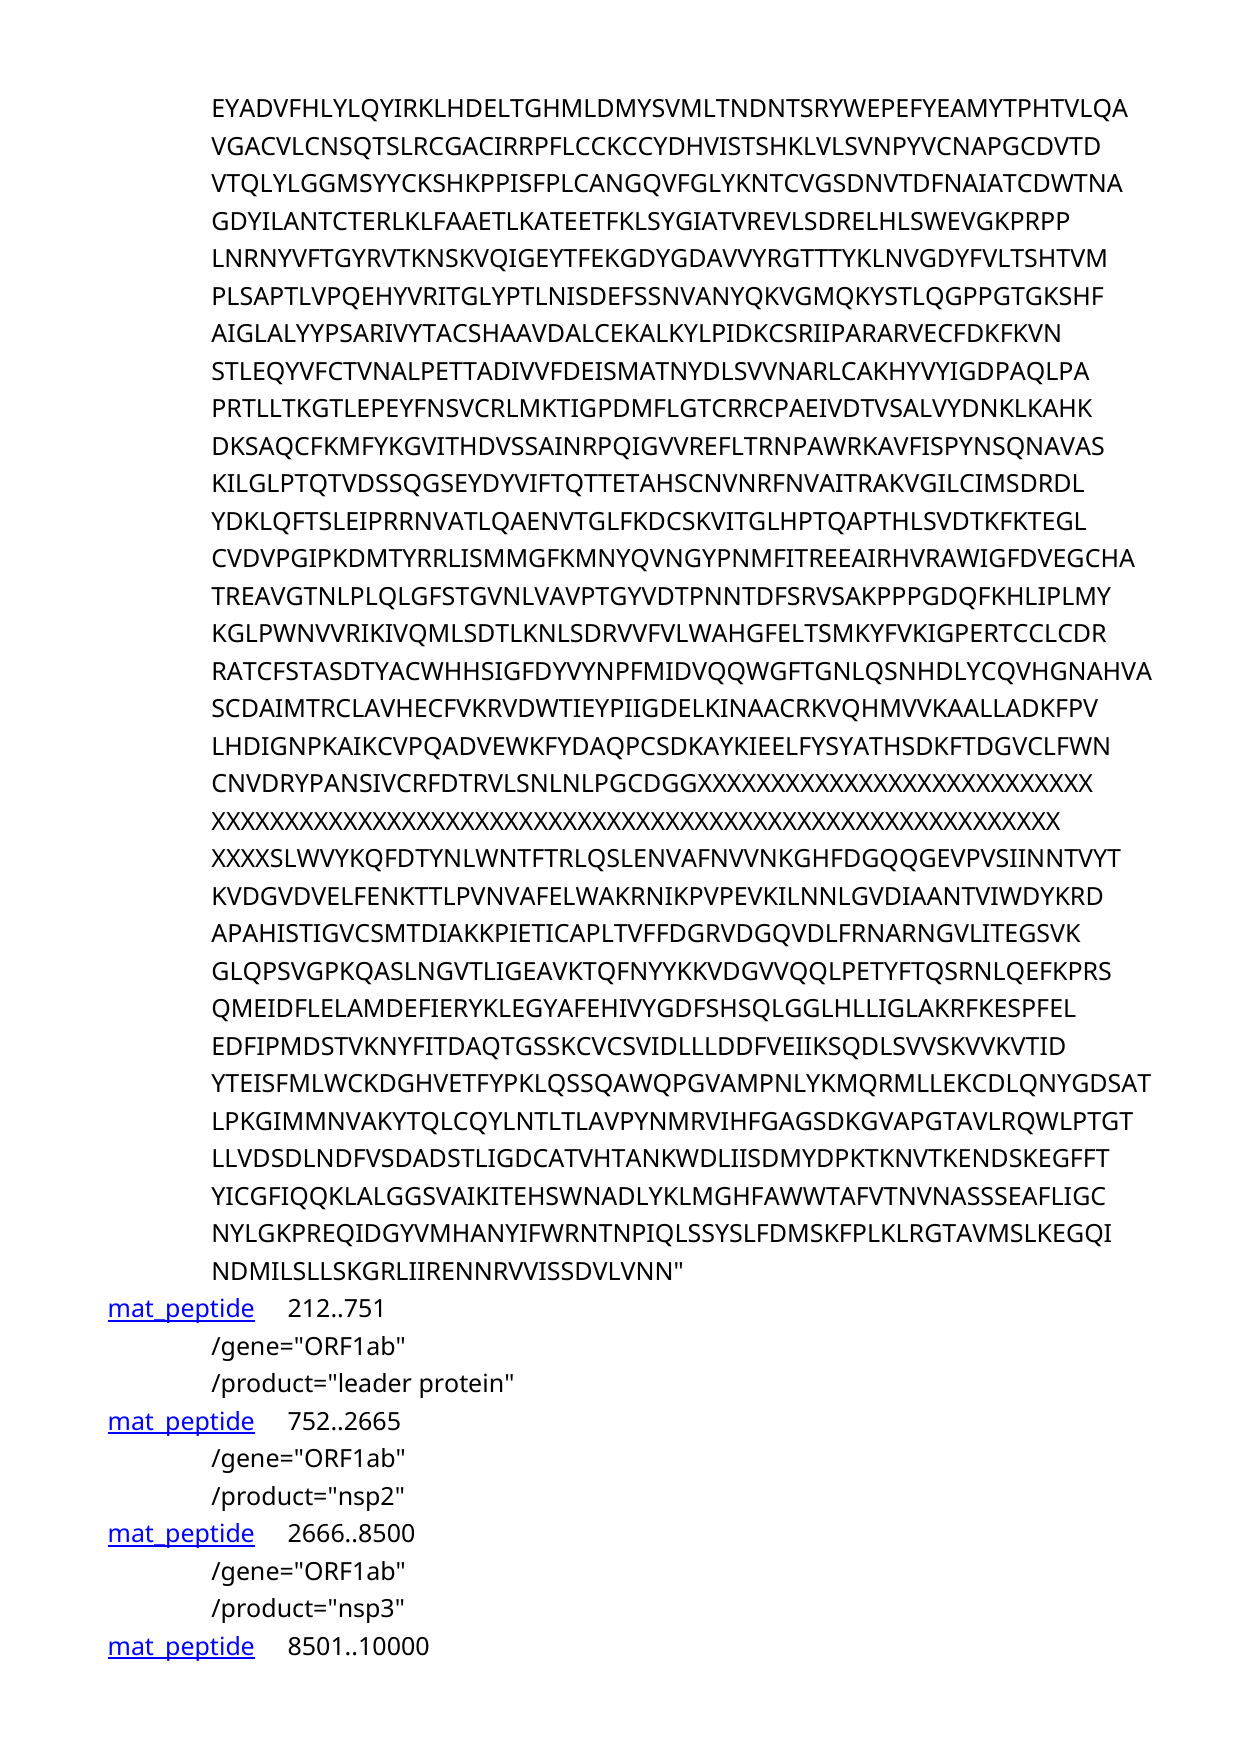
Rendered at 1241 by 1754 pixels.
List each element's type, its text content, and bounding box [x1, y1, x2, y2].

text NDMILSLLSKGRLIIRENNRVVISSDVLVNN" [75, 1252, 1165, 1289]
text GLQPSVGPKQASLNGVTLIGEAVKTQFNYYKKVDGVVQQLPETYFTQSRNLQEFKPRS [75, 952, 1165, 989]
text EDFIPMDSTVKNYFITDAQTGSSKCVCSVIDLLLDDFVEIIKSQDLSVVSKVVKVTID [75, 1027, 1165, 1064]
text VGACVLCNSQTSLRCGACIRRPFLCCKCCYDHVISTSHKLVLSVNPYVCNAPGCDVTD [75, 127, 1165, 164]
text PRTLLTKGTLEPEYFNSVCRLMKTIGPDMFLGTCRRCPAEIVDTVSALVYDNKLKAHK [75, 389, 1165, 427]
text VTQLYLGGMSYYCKSHKPPISFPLCANGQVFGLYKNTCVGSDNVTDFNAIATCDWTNA [75, 164, 1165, 202]
text CVDVPGIPKDMTYRRLISMMGFKMNYQVNGYPNMFITREEAIRHVRAWIGFDVEGCHA [75, 539, 1165, 577]
text mat_peptide 8501..10000 [75, 1627, 1165, 1664]
text YTEISFMLWCKDGHVETFYPKLQSSQAWQPGVAMPNLYKMQRMLLEKCDLQNYGDSAT [75, 1064, 1165, 1102]
text /product="nsp2" [75, 1477, 1165, 1514]
text /gene="ORF1ab" [75, 1439, 1165, 1477]
text mat_peptide 752..2665 [75, 1402, 1165, 1439]
text /gene="ORF1ab" [75, 1552, 1165, 1589]
text mat_peptide 212..751 [75, 1289, 1165, 1327]
text PLSAPTLVPQEHYVRITGLYPTLNISDEFSSNVANYQKVGMQKYSTLQGPPGTGKSHF [75, 277, 1165, 314]
text APAHISTIGVCSMTDIAKKPIETICAPLTVFFDGRVDGQVDLFRNARNGVLITEGSVK [75, 914, 1165, 952]
text YDKLQFTSLEIPRRNVATLQAENVTGLFKDCSKVITGLHPTQAPTHLSVDTKFKTEGL [75, 502, 1165, 539]
text AIGLALYYPSARIVYTACSHAAVDALCEKALKYLPIDKCSRIIPARARVECFDKFKVN [75, 314, 1165, 352]
text /product="leader protein" [75, 1364, 1165, 1402]
text CNVDRYPANSIVCRFDTRVLSNLNLPGCDGGXXXXXXXXXXXXXXXXXXXXXXXXXXX [75, 764, 1165, 802]
text LHDIGNPKAIKCVPQADVEWKFYDAQPCSDKAYKIEELFYSYATHSDKFTDGVCLFWN [75, 727, 1165, 764]
text DKSAQCFKMFYKGVITHDVSSAINRPQIGVVREFLTRNPAWRKAVFISPYNSQNAVAS [75, 427, 1165, 464]
text RATCFSTASDTYACWHHSIGFDYVYNPFMIDVQQWGFTGNLQSNHDLYCQVHGNAHVA [75, 652, 1165, 689]
text TREAVGTNLPLQLGFSTGVNLVAVPTGYVDTPNNTDFSRVSAKPPPGDQFKHLIPLMY [75, 577, 1165, 614]
text KGLPWNVVRIKIVQMLSDTLKNLSDRVVFVLWAHGFELTSMKYFVKIGPERTCCLCDR [75, 614, 1165, 652]
text mat_peptide 2666..8500 [75, 1514, 1165, 1552]
text EYADVFHLYLQYIRKLHDELTGHMLDMYSVMLTNDNTSRYWEPEFYEAMYTPHTVLQA [75, 89, 1165, 127]
text LNRNYVFTGYRVTKNSKVQIGEYTFEKGDYGDAVVYRGTTTYKLNVGDYFVLTSHTVM [75, 239, 1165, 277]
text KILGLPTQTVDSSQGSEYDYVIFTQTTETAHSCNVNRFNVAITRAKVGILCIMSDRDL [75, 464, 1165, 502]
text QMEIDFLELAMDEFIERYKLEGYAFEHIVYGDFSHSQLGGLHLLIGLAKRFKESPFEL [75, 989, 1165, 1027]
text SCDAIMTRCLAVHECFVKRVDWTIEYPIIGDELKINAACRKVQHMVVKAALLADKFPV [75, 689, 1165, 727]
text /gene="ORF1ab" [75, 1327, 1165, 1364]
text GDYILANTCTERLKLFAAETLKATEETFKLSYGIATVREVLSDRELHLSWEVGKPRPP [75, 202, 1165, 239]
text YICGFIQQKLALGGSVAIKITEHSWNADLYKLMGHFAWWTAFVTNVNASSSEAFLIGC [75, 1177, 1165, 1214]
text LLVDSDLNDFVSDADSTLIGDCATVHTANKWDLIISDMYDPKTKNVTKENDSKEGFFT [75, 1139, 1165, 1177]
text LPKGIMMNVAKYTQLCQYLNTLTLAVPYNMRVIHFGAGSDKGVAPGTAVLRQWLPTGT [75, 1102, 1165, 1139]
text STLEQYVFCTVNALPETTADIVVFDEISMATNYDLSVVNARLCAKHYVYIGDPAQLPA [75, 352, 1165, 389]
text /product="nsp3" [75, 1589, 1165, 1627]
text NYLGKPREQIDGYVMHANYIFWRNTNPIQLSSYSLFDMSKFPLKLRGTAVMSLKEGQI [75, 1214, 1165, 1252]
text XXXXXXXXXXXXXXXXXXXXXXXXXXXXXXXXXXXXXXXXXXXXXXXXXXXXXXXXXX [75, 802, 1165, 839]
text KVDGVDVELFENKTTLPVNVAFELWAKRNIKPVPEVKILNNLGVDIAANTVIWDYKRD [75, 877, 1165, 914]
text XXXXSLWVYKQFDTYNLWNTFTRLQSLENVAFNVVNKGHFDGQQGEVPVSIINNTVYT [75, 839, 1165, 877]
